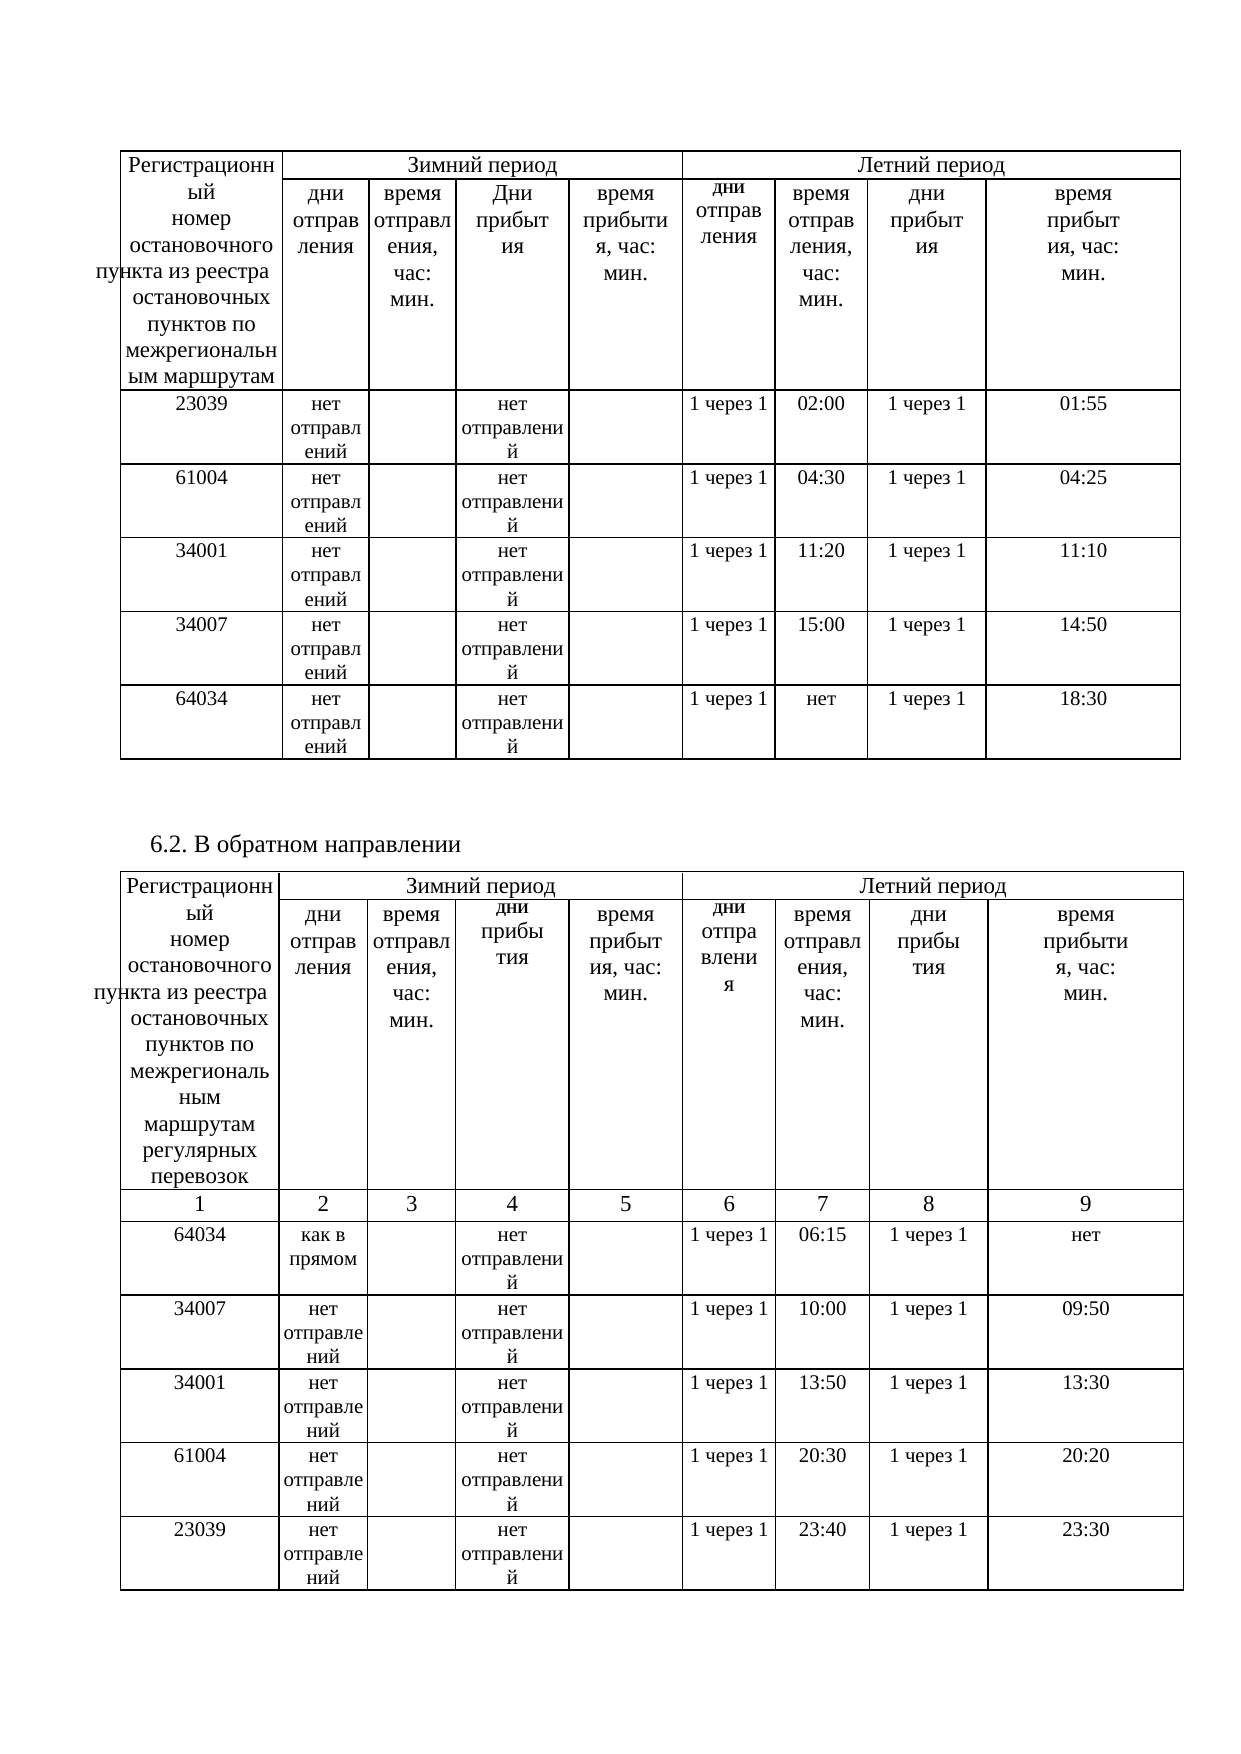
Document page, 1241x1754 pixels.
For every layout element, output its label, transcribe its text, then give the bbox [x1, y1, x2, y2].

table_cell 8 [870, 1190, 987, 1221]
table_cell [570, 1370, 682, 1442]
table_cell 23039 [121, 1517, 278, 1589]
table_cell 3 [368, 1190, 455, 1221]
table_cell 1 [121, 1190, 278, 1221]
table_cell 34007 [121, 612, 282, 684]
table_cell 1 через 1 [868, 686, 985, 758]
table_header Регистрационный номер остановочного пункта из реестра остановочных пунктов по межрегиональным маршрутам регулярных перевозок [121, 872, 279, 1189]
table_cell 34007 [121, 1296, 278, 1368]
table_cell время отправл ения, час: мин. [370, 180, 455, 389]
table_cell нет [989, 1222, 1183, 1294]
table_cell 9 [989, 1190, 1183, 1221]
table_cell дни прибы тия [870, 900, 987, 1189]
table_cell 13:30 [989, 1370, 1183, 1442]
table_cell 4 [456, 1190, 568, 1221]
table_cell 23:40 [776, 1517, 869, 1589]
table_cell 1 через 1 [868, 391, 985, 463]
table_cell 18:30 [987, 686, 1180, 758]
table_cell 11:20 [776, 538, 867, 611]
table_cell дни отправ ления [283, 180, 368, 389]
table_cell 15:00 [776, 612, 867, 684]
table_cell время прибыт ия, час: мин. [987, 180, 1180, 389]
table_cell нет отправлений [456, 1517, 568, 1589]
table_cell [570, 686, 682, 758]
table_cell [368, 1296, 455, 1368]
table_header Зимний период [280, 872, 682, 899]
table_cell нет отправлений [456, 1222, 568, 1294]
table_cell 23039 [121, 391, 282, 463]
table_cell нет отправлений [457, 538, 568, 611]
table_cell 1 через 1 [868, 612, 985, 684]
table_cell время отправ ления, час: мин. [776, 180, 867, 389]
table_cell нет отправлений [280, 1517, 367, 1589]
table_cell нет отправлений [283, 538, 368, 611]
table_cell 04:25 [987, 465, 1180, 537]
table_header Летний период [683, 152, 1180, 178]
table_cell нет отправлений [457, 465, 568, 537]
table_cell 1 через 1 [868, 465, 985, 537]
table_cell [570, 538, 682, 611]
table_cell 1 через 1 [870, 1222, 987, 1294]
table_cell 1 через 1 [683, 465, 774, 537]
table_cell 1 через 1 [870, 1517, 987, 1589]
table_cell Дни прибыт ия [457, 180, 568, 389]
table_cell время отправл ения, час: мин. [368, 900, 455, 1189]
table_cell 04:30 [776, 465, 867, 537]
table_cell нет отправлений [457, 612, 568, 684]
table_cell ДНИ отправ ления [683, 180, 774, 389]
table_cell 61004 [121, 1443, 278, 1516]
table_cell [370, 391, 455, 463]
table_cell 1 через 1 [683, 686, 774, 758]
table_cell 6 [683, 1190, 775, 1221]
table_cell [368, 1443, 455, 1516]
table_cell [570, 1296, 682, 1368]
table_header Летний период [683, 872, 1183, 899]
table_cell [570, 465, 682, 537]
table_cell 64034 [121, 686, 282, 758]
table_cell [570, 391, 682, 463]
table_cell [368, 1517, 455, 1589]
table_cell нет отправлений [280, 1443, 367, 1516]
table_cell [570, 1222, 682, 1294]
table_cell дни прибыт ия [868, 180, 985, 389]
table_cell 1 через 1 [870, 1443, 987, 1516]
text 6.2. В обратном направлении [150, 829, 1090, 858]
table_cell нет отправлений [283, 391, 368, 463]
table_cell нет отправлений [457, 686, 568, 758]
table_cell 20:30 [776, 1443, 869, 1516]
table_cell 06:15 [776, 1222, 869, 1294]
table_cell ДНИ отпра влени я [683, 900, 775, 1189]
table_cell 7 [776, 1190, 869, 1221]
table_cell нет отправлений [280, 1370, 367, 1442]
table_cell [370, 465, 455, 537]
table_cell время прибыт ия, час: мин. [570, 900, 682, 1189]
table_cell 1 через 1 [870, 1296, 987, 1368]
table_cell нет отправлений [283, 465, 368, 537]
table_cell [570, 612, 682, 684]
table_cell 13:50 [776, 1370, 869, 1442]
table_cell как в прямом [280, 1222, 367, 1294]
table_cell [370, 686, 455, 758]
table_cell нет [776, 686, 867, 758]
table_cell время отправл ения, час: мин. [776, 900, 869, 1189]
table_cell 09:50 [989, 1296, 1183, 1368]
table_cell 20:20 [989, 1443, 1183, 1516]
table_cell ДНИ прибы тия [456, 900, 568, 1189]
table_cell время прибыти я, час: мин. [989, 900, 1183, 1189]
table_cell 01:55 [987, 391, 1180, 463]
table_cell [370, 538, 455, 611]
table_cell 1 через 1 [683, 1517, 775, 1589]
table_cell 5 [570, 1190, 682, 1221]
table_cell 23:30 [989, 1517, 1183, 1589]
table_header Зимний период [283, 152, 682, 178]
table_cell нет отправлений [283, 612, 368, 684]
table_header Регистрационный номер остановочного пункта из реестра остановочных пунктов по межрегиональным маршрутам регулярных перевозок [121, 152, 282, 389]
table_cell 1 через 1 [683, 612, 774, 684]
table_cell 1 через 1 [683, 391, 774, 463]
table_cell [570, 1443, 682, 1516]
table_cell 1 через 1 [868, 538, 985, 611]
table_cell 1 через 1 [683, 1443, 775, 1516]
table_cell нет отправлений [456, 1443, 568, 1516]
table_cell 61004 [121, 465, 282, 537]
table_cell 1 через 1 [683, 1370, 775, 1442]
table_cell 11:10 [987, 538, 1180, 611]
table_cell 34001 [121, 1370, 278, 1442]
table_cell нет отправлений [456, 1370, 568, 1442]
table_cell 34001 [121, 538, 282, 611]
table_cell дни отправ ления [280, 900, 367, 1189]
table_cell нет отправлений [457, 391, 568, 463]
table_cell время прибыти я, час: мин. [570, 180, 682, 389]
table_cell 02:00 [776, 391, 867, 463]
table_cell 1 через 1 [683, 1296, 775, 1368]
table_cell нет отправлений [283, 686, 368, 758]
table_cell нет отправлений [456, 1296, 568, 1368]
table_cell 1 через 1 [683, 1222, 775, 1294]
table_cell 64034 [121, 1222, 278, 1294]
table_cell нет отправлений [280, 1296, 367, 1368]
table_cell [368, 1370, 455, 1442]
table_cell [368, 1222, 455, 1294]
table_cell 2 [280, 1190, 367, 1221]
table_cell 1 через 1 [870, 1370, 987, 1442]
table_cell 10:00 [776, 1296, 869, 1368]
table_cell 1 через 1 [683, 538, 774, 611]
table_cell 14:50 [987, 612, 1180, 684]
table_cell [370, 612, 455, 684]
table_cell [570, 1517, 682, 1589]
